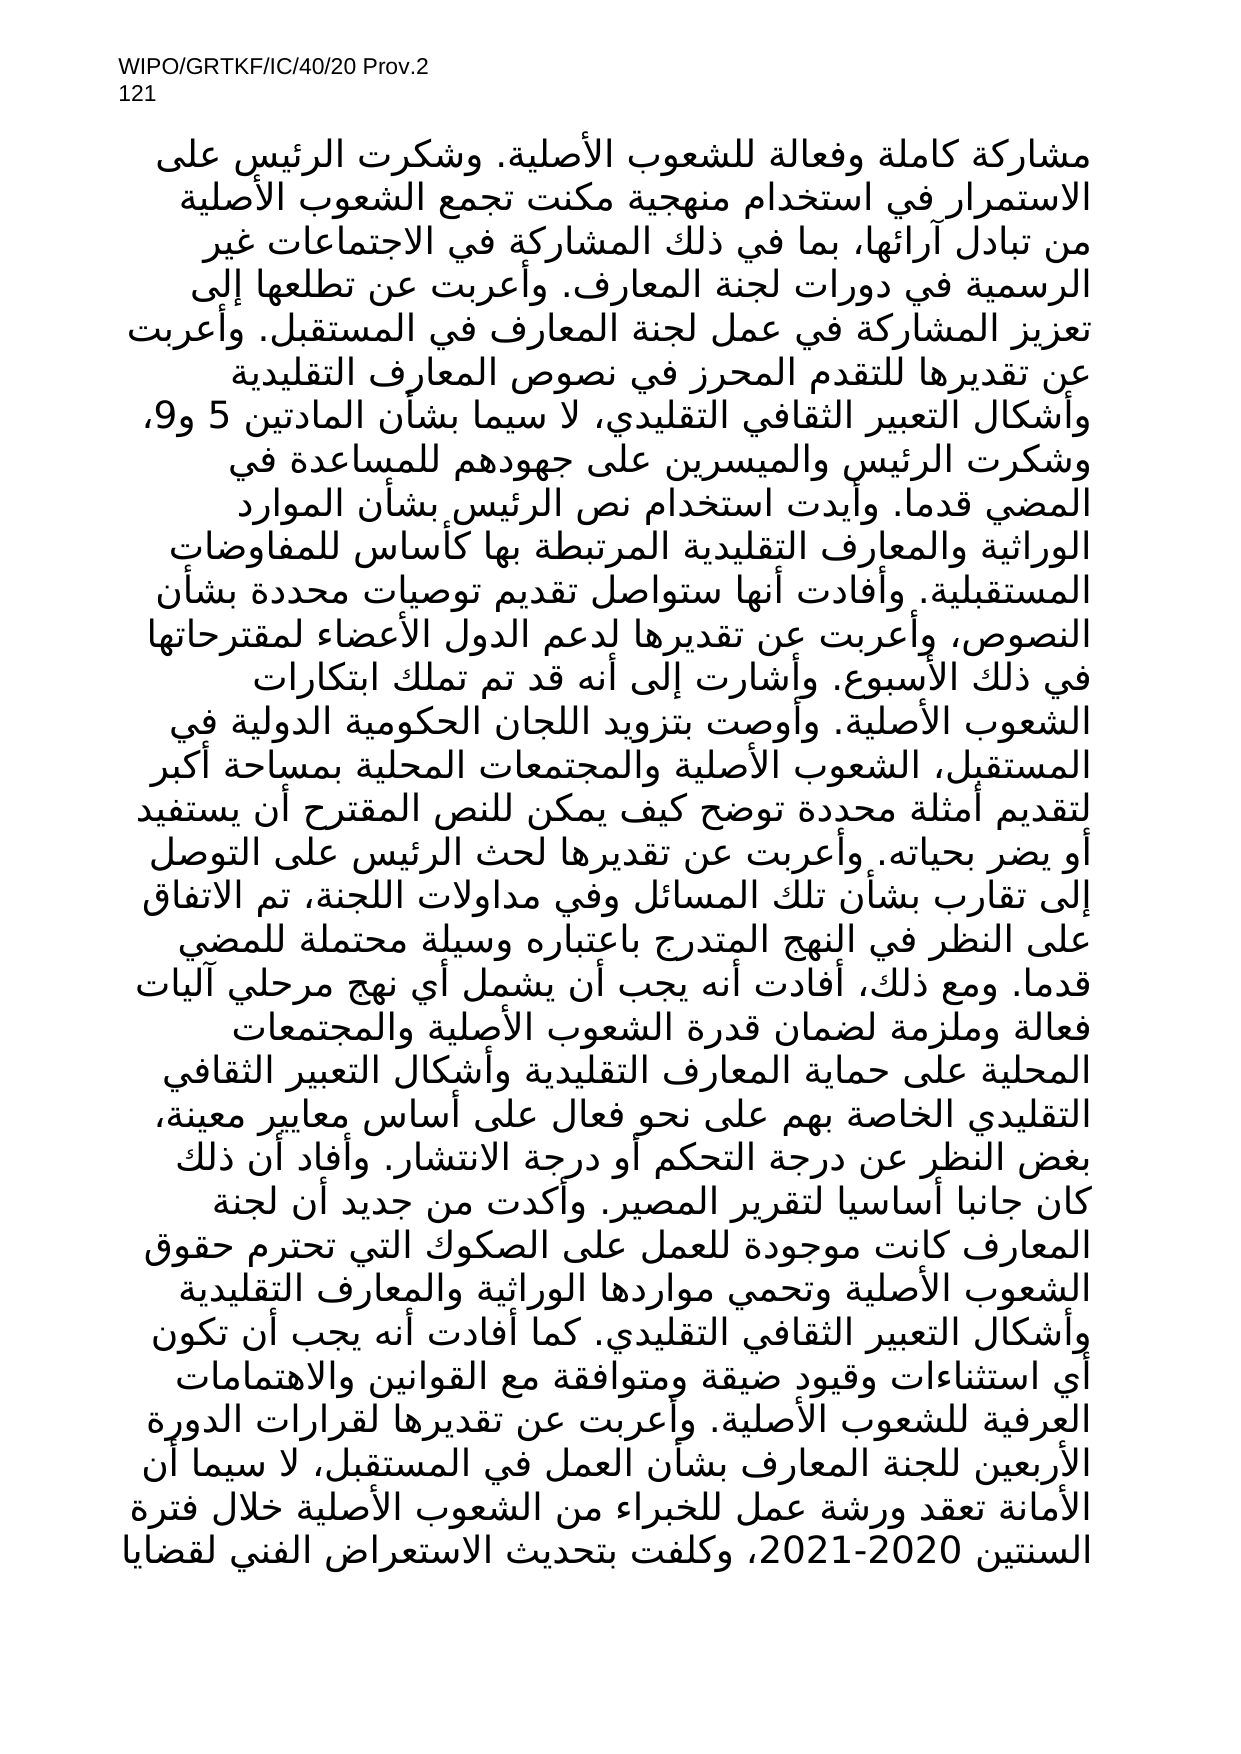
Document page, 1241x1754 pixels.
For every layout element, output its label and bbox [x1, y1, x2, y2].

text [118, 132, 1092, 1572]
